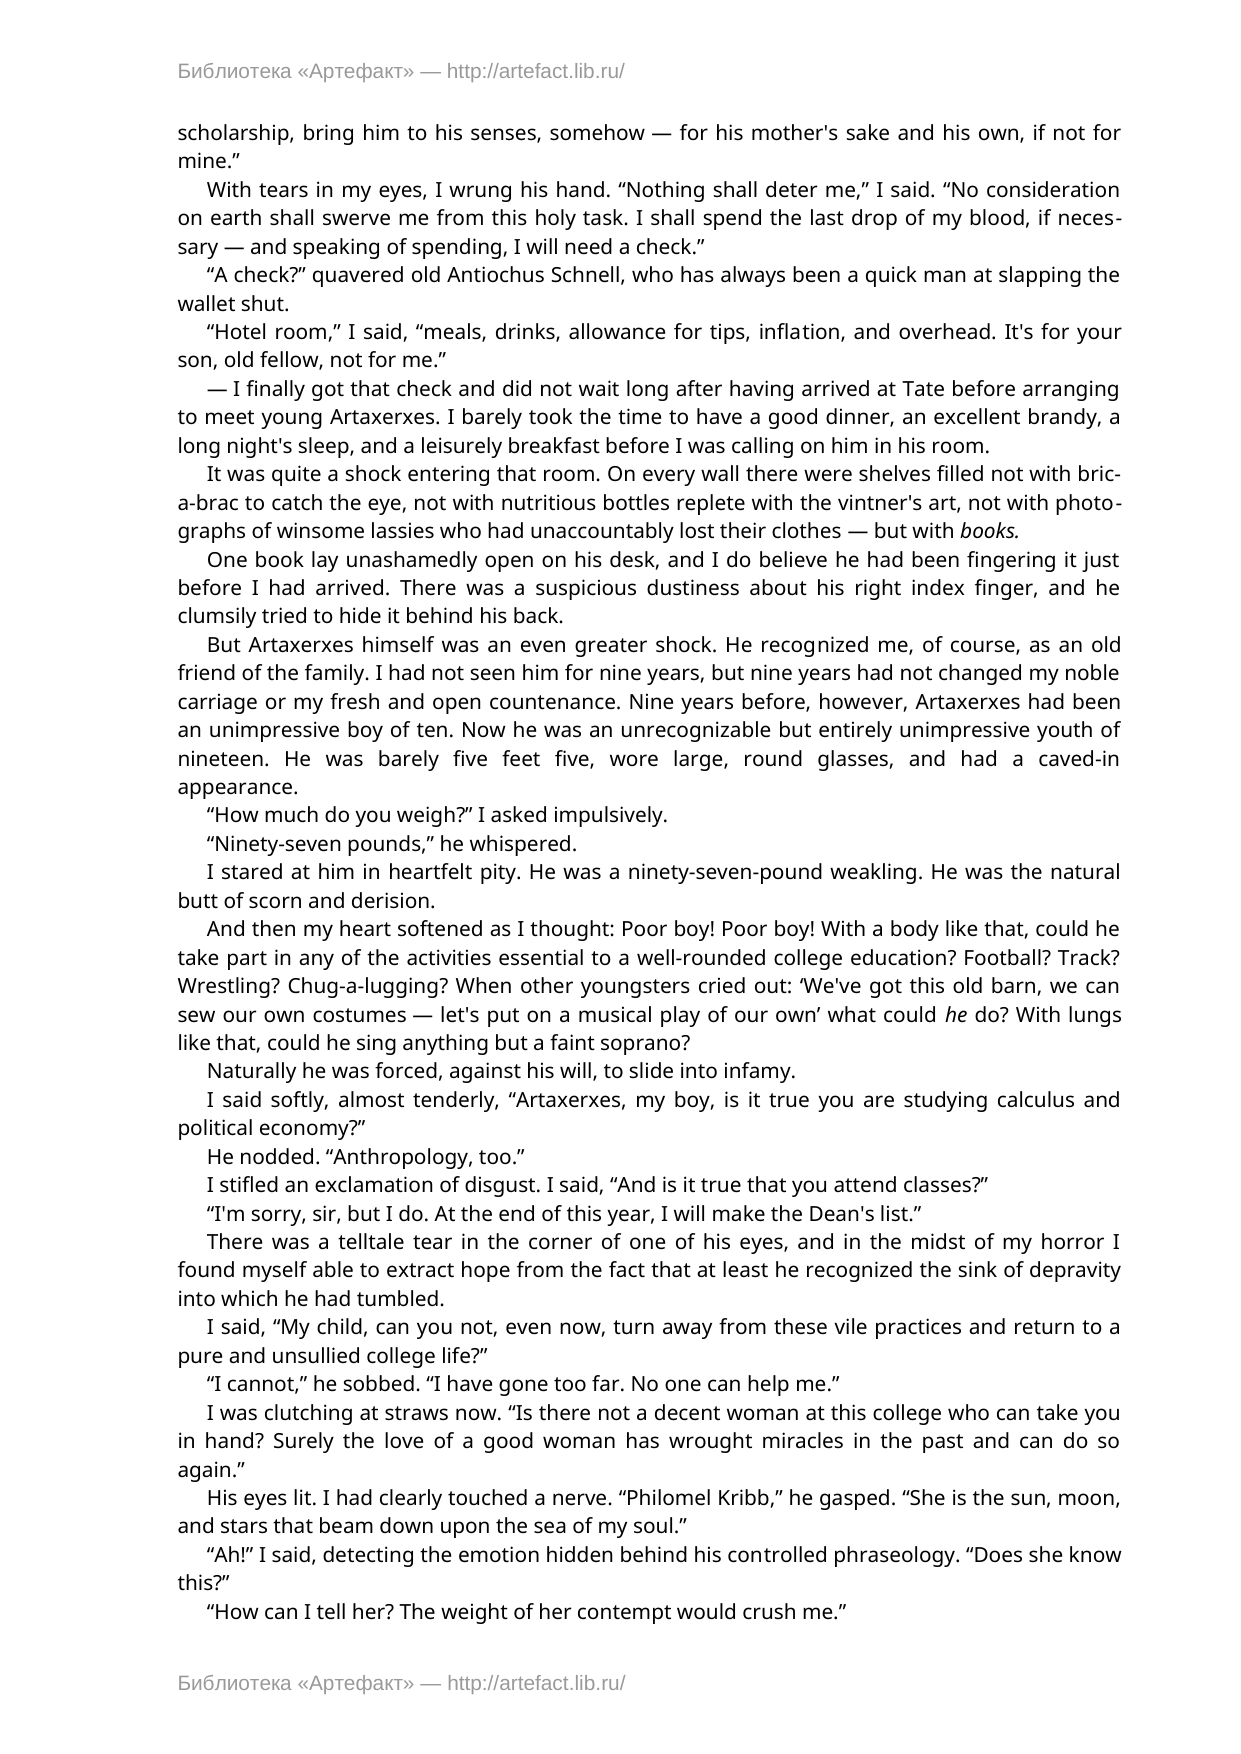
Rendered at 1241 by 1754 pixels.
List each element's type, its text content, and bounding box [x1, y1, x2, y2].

text And then my heart softened as I thought: Poor boy! Poor boy! With a body like that, could he take part in any of the activities essential to a well-rounded college education? Football? Track? Wrestling? Chug-a-lugging? When other youngsters cried out: ‘We've got this old barn, we can sew our own costumes — let's put on a musical play of our own’ what could he do? With lungs like that, could he sing anything but a faint soprano? [177, 914, 1122, 1057]
text But Artaxerxes himself was an even greater shock. He recognized me, of course, as an old friend of the family. I had not seen him for nine years, but nine years had not changed my noble carriage or my fresh and open countenance. Nine years before, however, Artaxerxes had been an unimpressive boy of ten. Now he was an unrecognizable but entirely unimpressive youth of nineteen. He was barely five feet five, wore large, round glasses, and had a caved-in appearance. [177, 630, 1122, 801]
text I was clutching at straws now. “Is there not a decent woman at this college who can take you in hand? Surely the love of a good woman has wrought miracles in the past and can do so again.” [177, 1398, 1122, 1483]
text It was quite a shock entering that room. On every wall there were shelves filled not with bric-a-brac to catch the eye, not with nutritious bottles replete with the vintner's art, not with photographs of winsome lassies who had unaccountably lost their clothes — but with books. [177, 459, 1122, 545]
text “How much do you weigh?” I asked impulsively. [177, 801, 1122, 829]
text “Ah!” I said, detecting the emotion hidden behind his controlled phraseology. “Does she know this?” [177, 1540, 1122, 1597]
text — I finally got that check and did not wait long after having arrived at Tate before arranging to meet young Artaxerxes. I barely took the time to have a good dinner, an excellent brandy, a long night's sleep, and a leisurely breakfast before I was calling on him in his room. [177, 374, 1122, 459]
text “Hotel room,” I said, “meals, drinks, allowance for tips, inflation, and overhead. It's for your son, old fellow, not for me.” [177, 317, 1122, 374]
text His eyes lit. I had clearly touched a nerve. “Philomel Kribb,” he gasped. “She is the sun, moon, and stars that beam down upon the sea of my soul.” [177, 1483, 1122, 1540]
text He nodded. “Anthropology, too.” [177, 1142, 1122, 1170]
text “How can I tell her? The weight of her contempt would crush me.” [177, 1597, 1122, 1625]
text “A check?” quavered old Antiochus Schnell, who has always been a quick man at slapping the wallet shut. [177, 260, 1122, 317]
text I said, “My child, can you not, even now, turn away from these vile practices and return to a pure and unsullied college life?” [177, 1312, 1122, 1369]
text Naturally he was forced, against his will, to slide into infamy. [177, 1057, 1122, 1085]
text I stifled an exclamation of disgust. I said, “And is it true that you attend classes?” [177, 1170, 1122, 1199]
text “Ninety-seven pounds,” he whispered. [177, 829, 1122, 857]
text There was a telltale tear in the corner of one of his eyes, and in the midst of my horror I found myself able to extract hope from the fact that at least he recognized the sink of depravity into which he had tumbled. [177, 1227, 1122, 1312]
text “I'm sorry, sir, but I do. At the end of this year, I will make the Dean's list.” [177, 1199, 1122, 1227]
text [177, 118, 1122, 175]
text One book lay unashamedly open on his desk, and I do believe he had been fingering it just before I had arrived. There was a suspicious dustiness about his right index finger, and he clumsily tried to hide it behind his back. [177, 545, 1122, 630]
text With tears in my eyes, I wrung his hand. “Nothing shall deter me,” I said. “No consideration on earth shall swerve me from this holy task. I shall spend the last drop of my blood, if necessary — and speaking of spending, I will need a check.” [177, 175, 1122, 260]
text I said softly, almost tenderly, “Artaxerxes, my boy, is it true you are studying calculus and political economy?” [177, 1085, 1122, 1142]
text “I cannot,” he sobbed. “I have gone too far. No one can help me.” [177, 1369, 1122, 1398]
text I stared at him in heartfelt pity. He was a ninety-seven-pound weakling. He was the natural butt of scorn and derision. [177, 857, 1122, 914]
